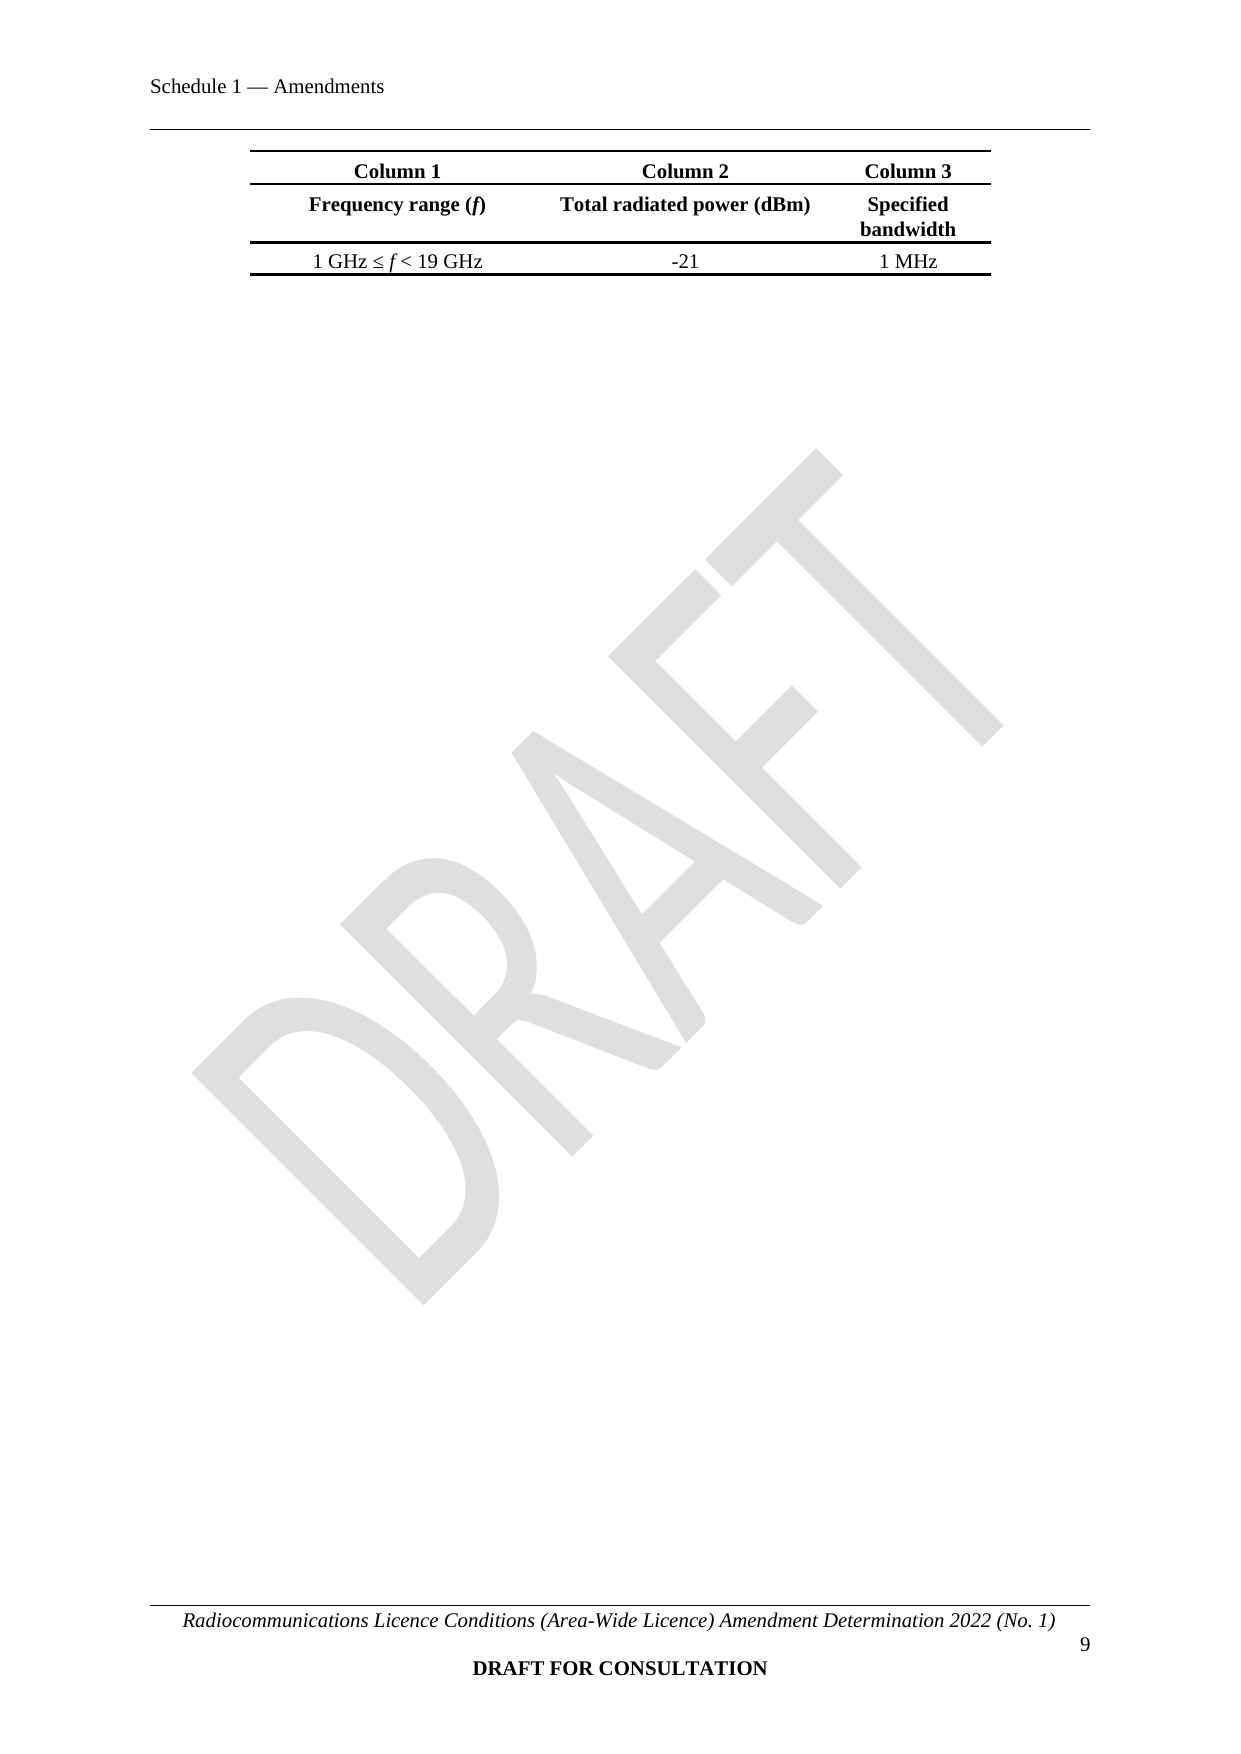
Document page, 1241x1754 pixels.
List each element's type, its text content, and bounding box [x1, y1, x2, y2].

table_cell 1 GHz ≤ f < 19 GHz [250, 244, 545, 273]
table_header Column 2 [545, 152, 826, 183]
table_header Column 1 [250, 152, 545, 183]
table_cell Frequency range (f) [250, 185, 545, 241]
table_header Column 3 [826, 152, 991, 183]
table_cell Specified bandwidth [826, 185, 991, 241]
table_cell Total radiated power (dBm) [545, 185, 826, 241]
table_cell 1 MHz [826, 244, 991, 273]
table_cell -21 [545, 244, 826, 273]
